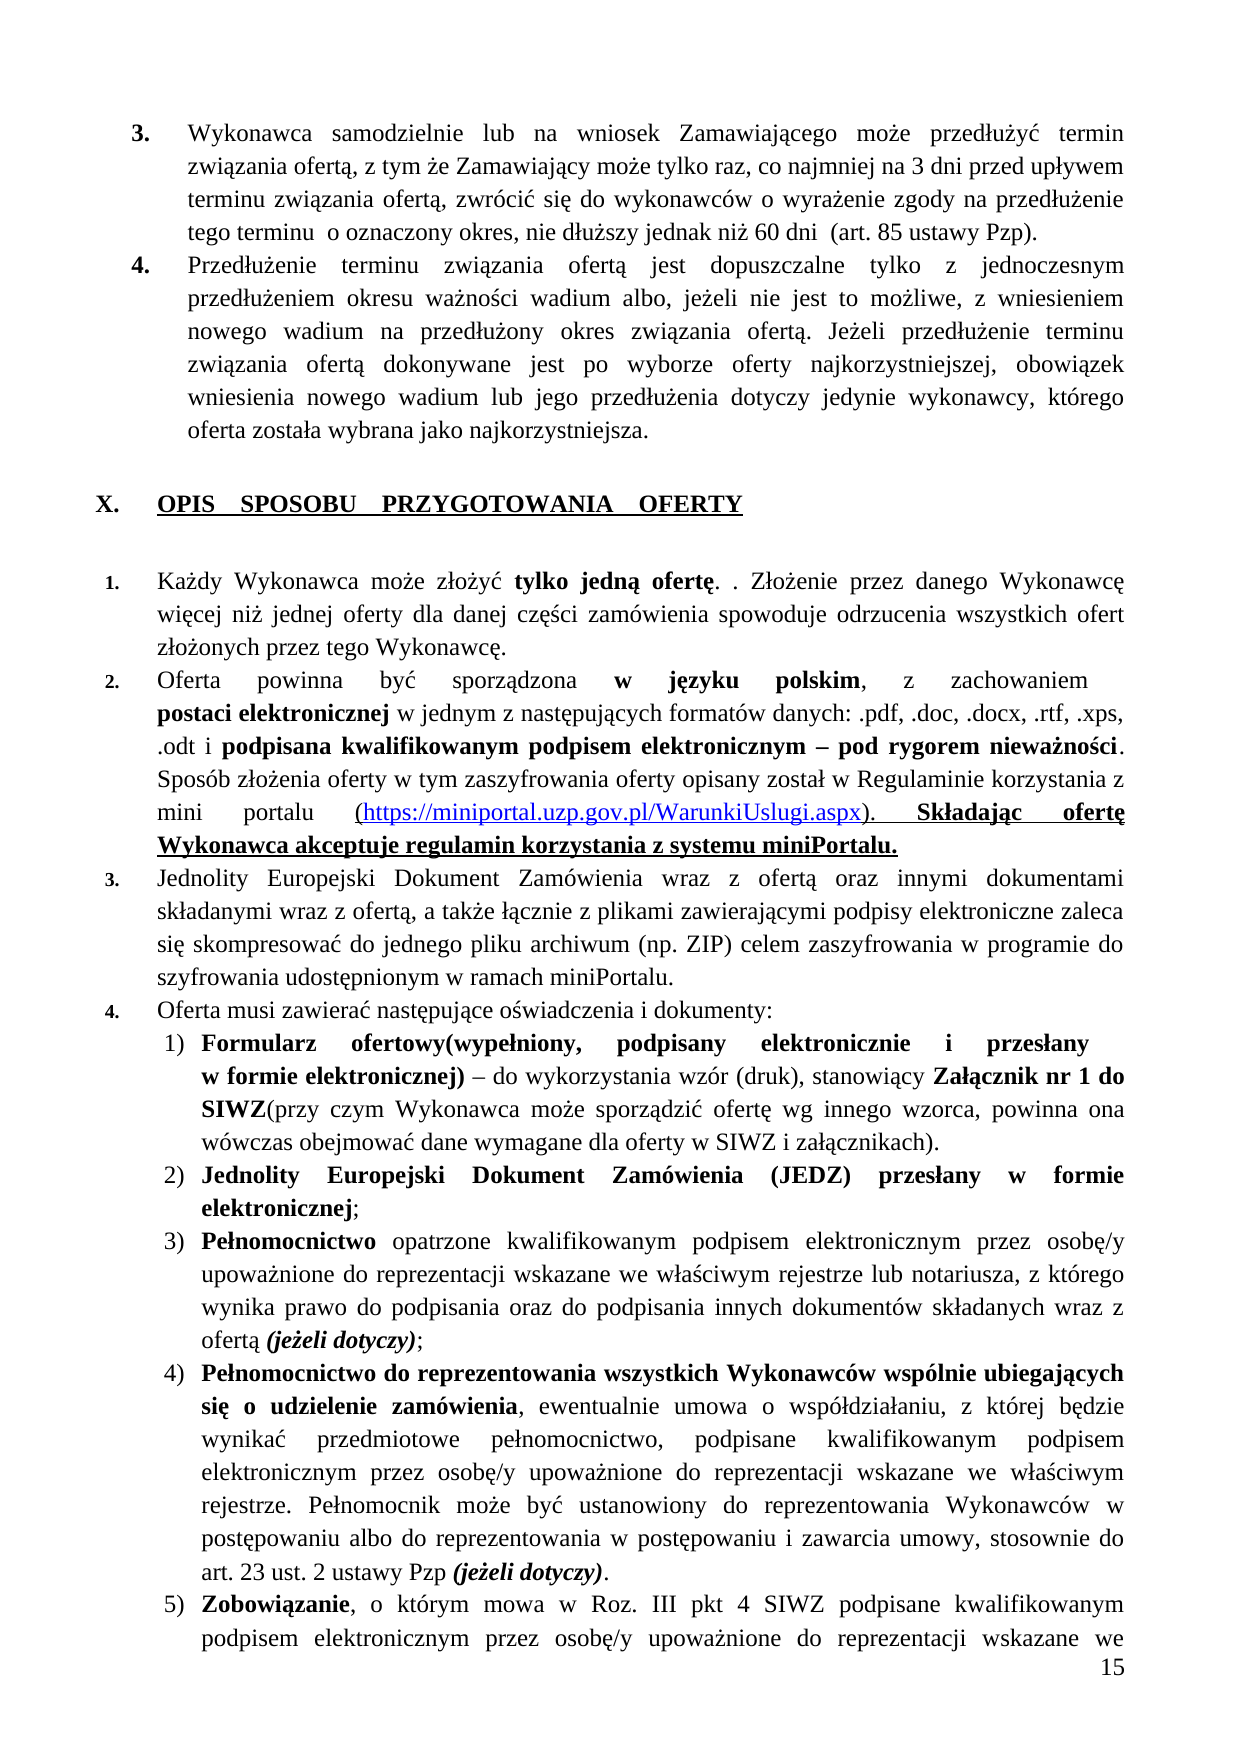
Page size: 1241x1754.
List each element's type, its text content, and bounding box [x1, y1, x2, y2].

list Jednolity Europejski Dokument Zamówienia wraz z ofertą oraz innymi dokumentami składanymi wraz z ofertą, a także łącznie z plikami zawierającymi podpisy elektroniczne zaleca się skompresować do jednego pliku archiwum (np. ZIP) celem zaszyfrowania w programie do szyfrowania udostępnionym w ramach miniPortalu. [119, 863, 1125, 991]
list Pełnomocnictwo opatrzone kwalifikowanym podpisem elektronicznym przez osobę/y upoważnione do reprezentacji wskazane we właściwym rejestrze lub notariusza, z którego wynika prawo do podpisania oraz do podpisania innych dokumentów składanych wraz z ofertą (jeżeli dotyczy); [164, 1226, 1125, 1354]
list Każdy Wykonawca może złożyć tylko jedną ofertę. . Złożenie przez danego Wykonawcę więcej niż jednej oferty dla danej części zamówienia spowoduje odrzucenia wszystkich ofert złożonych przez tego Wykonawcę. [119, 566, 1125, 661]
subtitle Opis sposobu przygotowania oferty [119, 489, 1125, 518]
list Jednolity Europejski Dokument Zamówienia (JEDZ) przesłany w formie elektronicznej; [164, 1160, 1125, 1222]
list Przedłużenie terminu związania ofertą jest dopuszczalne tylko z jednoczesnym przedłużeniem okresu ważności wadium albo, jeżeli nie jest to możliwe, z wniesieniem nowego wadium na przedłużony okres związania ofertą. Jeżeli przedłużenie terminu związania ofertą dokonywane jest po wyborze oferty najkorzystniejszej, obowiązek wniesienia nowego wadium lub jego przedłużenia dotyczy jedynie wykonawcy, którego oferta została wybrana jako najkorzystniejsza. [150, 250, 1125, 444]
list Formularz ofertowy(wypełniony, podpisany elektronicznie i przesłany w formie elektronicznej) – do wykorzystania wzór (druk), stanowiący Załącznik nr 1 do SIWZ(przy czym Wykonawca może sporządzić ofertę wg innego wzorca, powinna ona wówczas obejmować dane wymagane dla oferty w SIWZ i załącznikach). [164, 1028, 1125, 1156]
list Oferta powinna być sporządzona w języku polskim, z zachowaniem postaci elektronicznej w jednym z następujących formatów danych: .pdf, .doc, .docx, .rtf, .xps, .odt i podpisana kwalifikowanym podpisem elektronicznym – pod rygorem nieważności. Sposób złożenia oferty w tym zaszyfrowania oferty opisany został w Regulaminie korzystania z mini portalu (https://miniportal.uzp.gov.pl/WarunkiUslugi.aspx). Składając ofertę Wykonawca akceptuje regulamin korzystania z systemu miniPortalu. [119, 665, 1125, 859]
list Wykonawca samodzielnie lub na wniosek Zamawiającego może przedłużyć termin związania ofertą, z tym że Zamawiający może tylko raz, co najmniej na 3 dni przed upływem terminu związania ofertą, zwrócić się do wykonawców o wyrażenie zgody na przedłużenie tego terminu o oznaczony okres, nie dłuższy jednak niż 60 dni (art. 85 ustawy Pzp). [150, 118, 1125, 246]
list Oferta musi zawierać następujące oświadczenia i dokumenty: [119, 995, 1125, 1024]
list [164, 1589, 1125, 1651]
list Pełnomocnictwo do reprezentowania wszystkich Wykonawców wspólnie ubiegających się o udzielenie zamówienia, ewentualnie umowa o współdziałaniu, z której będzie wynikać przedmiotowe pełnomocnictwo, podpisane kwalifikowanym podpisem elektronicznym przez osobę/y upoważnione do reprezentacji wskazane we właściwym rejestrze. Pełnomocnik może być ustanowiony do reprezentowania Wykonawców w postępowaniu albo do reprezentowania w postępowaniu i zawarcia umowy, stosownie do art. 23 ust. 2 ustawy Pzp (jeżeli dotyczy). [164, 1358, 1125, 1585]
